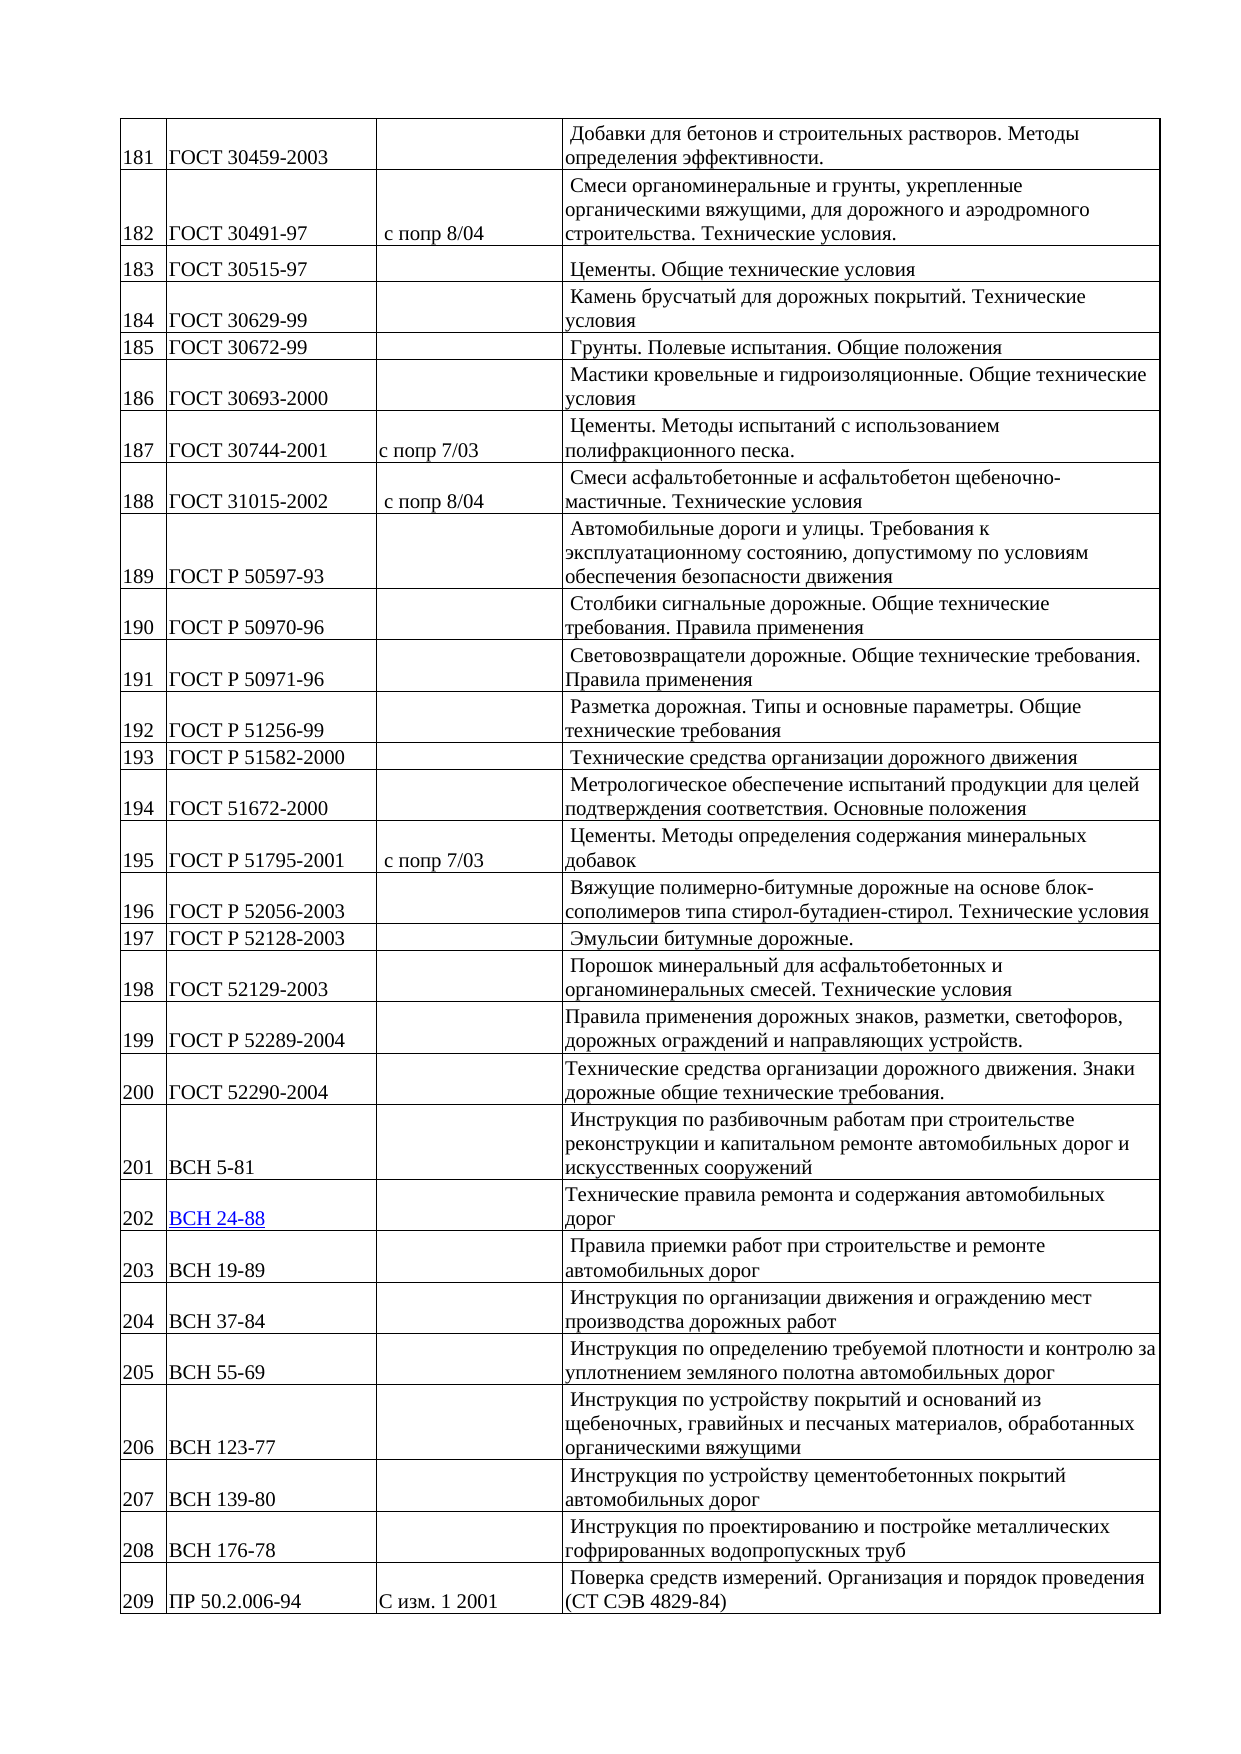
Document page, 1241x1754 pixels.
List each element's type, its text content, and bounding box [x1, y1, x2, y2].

table_cell 206 [121, 1385, 166, 1459]
table_cell Разметка дорожная. Типы и основные параметры. Общие технические требования [563, 692, 1159, 742]
table_cell [377, 1283, 562, 1333]
table_cell Эмульсии битумные дорожные. [563, 924, 1159, 950]
table_cell 186 [121, 360, 166, 410]
table_cell 182 [121, 170, 166, 245]
table_cell Инструкция по проектированию и постройке металлических гофрированных водопропускных труб [563, 1512, 1159, 1562]
table_cell ВСН 37-84 [167, 1283, 376, 1333]
table_cell 203 [121, 1231, 166, 1282]
table_cell ГОСТ 30744-2001 [167, 411, 376, 462]
table_cell ВСН 176-78 [167, 1512, 376, 1562]
table_cell 190 [121, 589, 166, 639]
table_cell Инструкция по организации движения и ограждению мест производства дорожных работ [563, 1283, 1159, 1333]
table_cell 202 [121, 1180, 166, 1230]
table_cell 184 [121, 282, 166, 332]
table_cell Смеси органоминеральные и грунты, укрепленные органическими вяжущими, для дорожного и аэродромного строительства. Технические условия. [563, 170, 1159, 245]
table_cell [377, 360, 562, 410]
table_cell ГОСТ Р 50970-96 [167, 589, 376, 639]
table_cell [377, 1231, 562, 1282]
table_cell [377, 589, 562, 639]
table_cell ГОСТ Р 52056-2003 [167, 873, 376, 923]
table_cell 207 [121, 1460, 166, 1511]
table_cell Правила применения дорожных знаков, разметки, светофоров, дорожных ограждений и направляющих устройств. [563, 1002, 1159, 1052]
table_cell Поверка средств измерений. Организация и порядок проведения (СТ СЭВ 4829-84) [563, 1563, 1159, 1613]
table_cell 208 [121, 1512, 166, 1562]
table_cell 191 [121, 640, 166, 691]
table_cell ГОСТ Р 52289-2004 [167, 1002, 376, 1052]
table_cell [377, 1334, 562, 1384]
table_cell [377, 692, 562, 742]
table_cell 187 [121, 411, 166, 462]
table_cell 188 [121, 463, 166, 513]
table_cell с попр 8/04 [377, 463, 562, 513]
table_cell ВСН 5-81 [167, 1105, 376, 1179]
table_cell ГОСТ Р 51795-2001 [167, 821, 376, 872]
table_cell с попр 7/03 [377, 411, 562, 462]
table_cell 193 [121, 743, 166, 769]
table_cell 199 [121, 1002, 166, 1052]
table_cell Метрологическое обеспечение испытаний продукции для целей подтверждения соответствия. Основные положения [563, 770, 1159, 820]
table_cell ВСН 139-80 [167, 1460, 376, 1511]
table_cell Цементы. Общие технические условия [563, 246, 1159, 281]
table_cell 194 [121, 770, 166, 820]
table_cell Технические средства организации дорожного движения. Знаки дорожные общие технические требования. [563, 1054, 1159, 1104]
table_cell ГОСТ 30459-2003 [167, 119, 376, 169]
table_cell Технические правила ремонта и содержания автомобильных дорог [563, 1180, 1159, 1230]
table_cell Грунты. Полевые испытания. Общие положения [563, 333, 1159, 359]
table_cell ПР 50.2.006-94 [167, 1563, 376, 1613]
table_cell [377, 743, 562, 769]
table_cell 201 [121, 1105, 166, 1179]
table_cell ВСН 123-77 [167, 1385, 376, 1459]
table_cell Вяжущие полимерно-битумные дорожные на основе блок-сополимеров типа стирол-бутадиен-стирол. Технические условия [563, 873, 1159, 923]
table_cell Камень брусчатый для дорожных покрытий. Технические условия [563, 282, 1159, 332]
table_cell с попр 8/04 [377, 170, 562, 245]
table_cell ГОСТ 30629-99 [167, 282, 376, 332]
table_cell [377, 770, 562, 820]
table_cell Добавки для бетонов и строительных растворов. Методы определения эффективности. [563, 119, 1159, 169]
table_cell ГОСТ Р 51256-99 [167, 692, 376, 742]
table_cell С изм. 1 2001 [377, 1563, 562, 1613]
table_cell ГОСТ 51672-2000 [167, 770, 376, 820]
table_cell ГОСТ 52290-2004 [167, 1054, 376, 1104]
table_cell [377, 924, 562, 950]
table_cell 204 [121, 1283, 166, 1333]
table_cell ГОСТ 30491-97 [167, 170, 376, 245]
table_cell [377, 246, 562, 281]
table_cell Смеси асфальтобетонные и асфальтобетон щебеночно-мастичные. Технические условия [563, 463, 1159, 513]
table_cell ГОСТ 31015-2002 [167, 463, 376, 513]
table_cell Инструкция по определению требуемой плотности и контролю за уплотнением земляного полотна автомобильных дорог [563, 1334, 1159, 1384]
table_cell ГОСТ Р 52128-2003 [167, 924, 376, 950]
table_cell [377, 1385, 562, 1459]
table_cell [377, 1105, 562, 1179]
table_cell 198 [121, 951, 166, 1001]
table_cell 181 [121, 119, 166, 169]
table_cell ГОСТ 30693-2000 [167, 360, 376, 410]
table_cell 196 [121, 873, 166, 923]
table_cell 205 [121, 1334, 166, 1384]
table_cell 195 [121, 821, 166, 872]
table_cell [377, 873, 562, 923]
table_cell Технические средства организации дорожного движения [563, 743, 1159, 769]
table_cell Цементы. Методы испытаний с использованием полифракционного песка. [563, 411, 1159, 462]
table_cell ГОСТ 30515-97 [167, 246, 376, 281]
table_cell Правила приемки работ при строительстве и ремонте автомобильных дорог [563, 1231, 1159, 1282]
table_cell ВСН 24-88 [167, 1180, 376, 1230]
table_cell Инструкция по устройству покрытий и оснований из щебеночных, гравийных и песчаных материалов, обработанных органическими вяжущими [563, 1385, 1159, 1459]
table_cell [377, 1002, 562, 1052]
table_cell [377, 282, 562, 332]
table_cell [377, 640, 562, 691]
table_cell ГОСТ Р 50597-93 [167, 514, 376, 588]
table_cell ГОСТ 30672-99 [167, 333, 376, 359]
table_cell Автомобильные дороги и улицы. Требования к эксплуатационному состоянию, допустимому по условиям обеспечения безопасности движения [563, 514, 1159, 588]
table_cell [377, 951, 562, 1001]
table_cell 189 [121, 514, 166, 588]
table_cell 185 [121, 333, 166, 359]
table_cell 183 [121, 246, 166, 281]
table_cell [377, 1512, 562, 1562]
table_cell Цементы. Методы определения содержания минеральных добавок [563, 821, 1159, 872]
table_cell [377, 1180, 562, 1230]
table_cell [377, 333, 562, 359]
table_cell 200 [121, 1054, 166, 1104]
table_cell с попр 7/03 [377, 821, 562, 872]
table_cell [377, 514, 562, 588]
table_cell ГОСТ Р 50971-96 [167, 640, 376, 691]
table_cell ГОСТ 52129-2003 [167, 951, 376, 1001]
table_cell Инструкция по разбивочным работам при строительстве реконструкции и капитальном ремонте автомобильных дорог и искусственных сооружений [563, 1105, 1159, 1179]
table_cell 197 [121, 924, 166, 950]
table_cell Порошок минеральный для асфальтобетонных и органоминеральных смесей. Технические условия [563, 951, 1159, 1001]
table_cell ВСН 55-69 [167, 1334, 376, 1384]
table_cell ВСН 19-89 [167, 1231, 376, 1282]
table_cell 209 [121, 1563, 166, 1613]
table_cell [377, 119, 562, 169]
table_cell ГОСТ Р 51582-2000 [167, 743, 376, 769]
table_cell Столбики сигнальные дорожные. Общие технические требования. Правила применения [563, 589, 1159, 639]
table_cell Инструкция по устройству цементобетонных покрытий автомобильных дорог [563, 1460, 1159, 1511]
table_cell 192 [121, 692, 166, 742]
table_cell [377, 1460, 562, 1511]
table_cell Мастики кровельные и гидроизоляционные. Общие технические условия [563, 360, 1159, 410]
table_cell Световозвращатели дорожные. Общие технические требования. Правила применения [563, 640, 1159, 691]
table_cell [377, 1054, 562, 1104]
